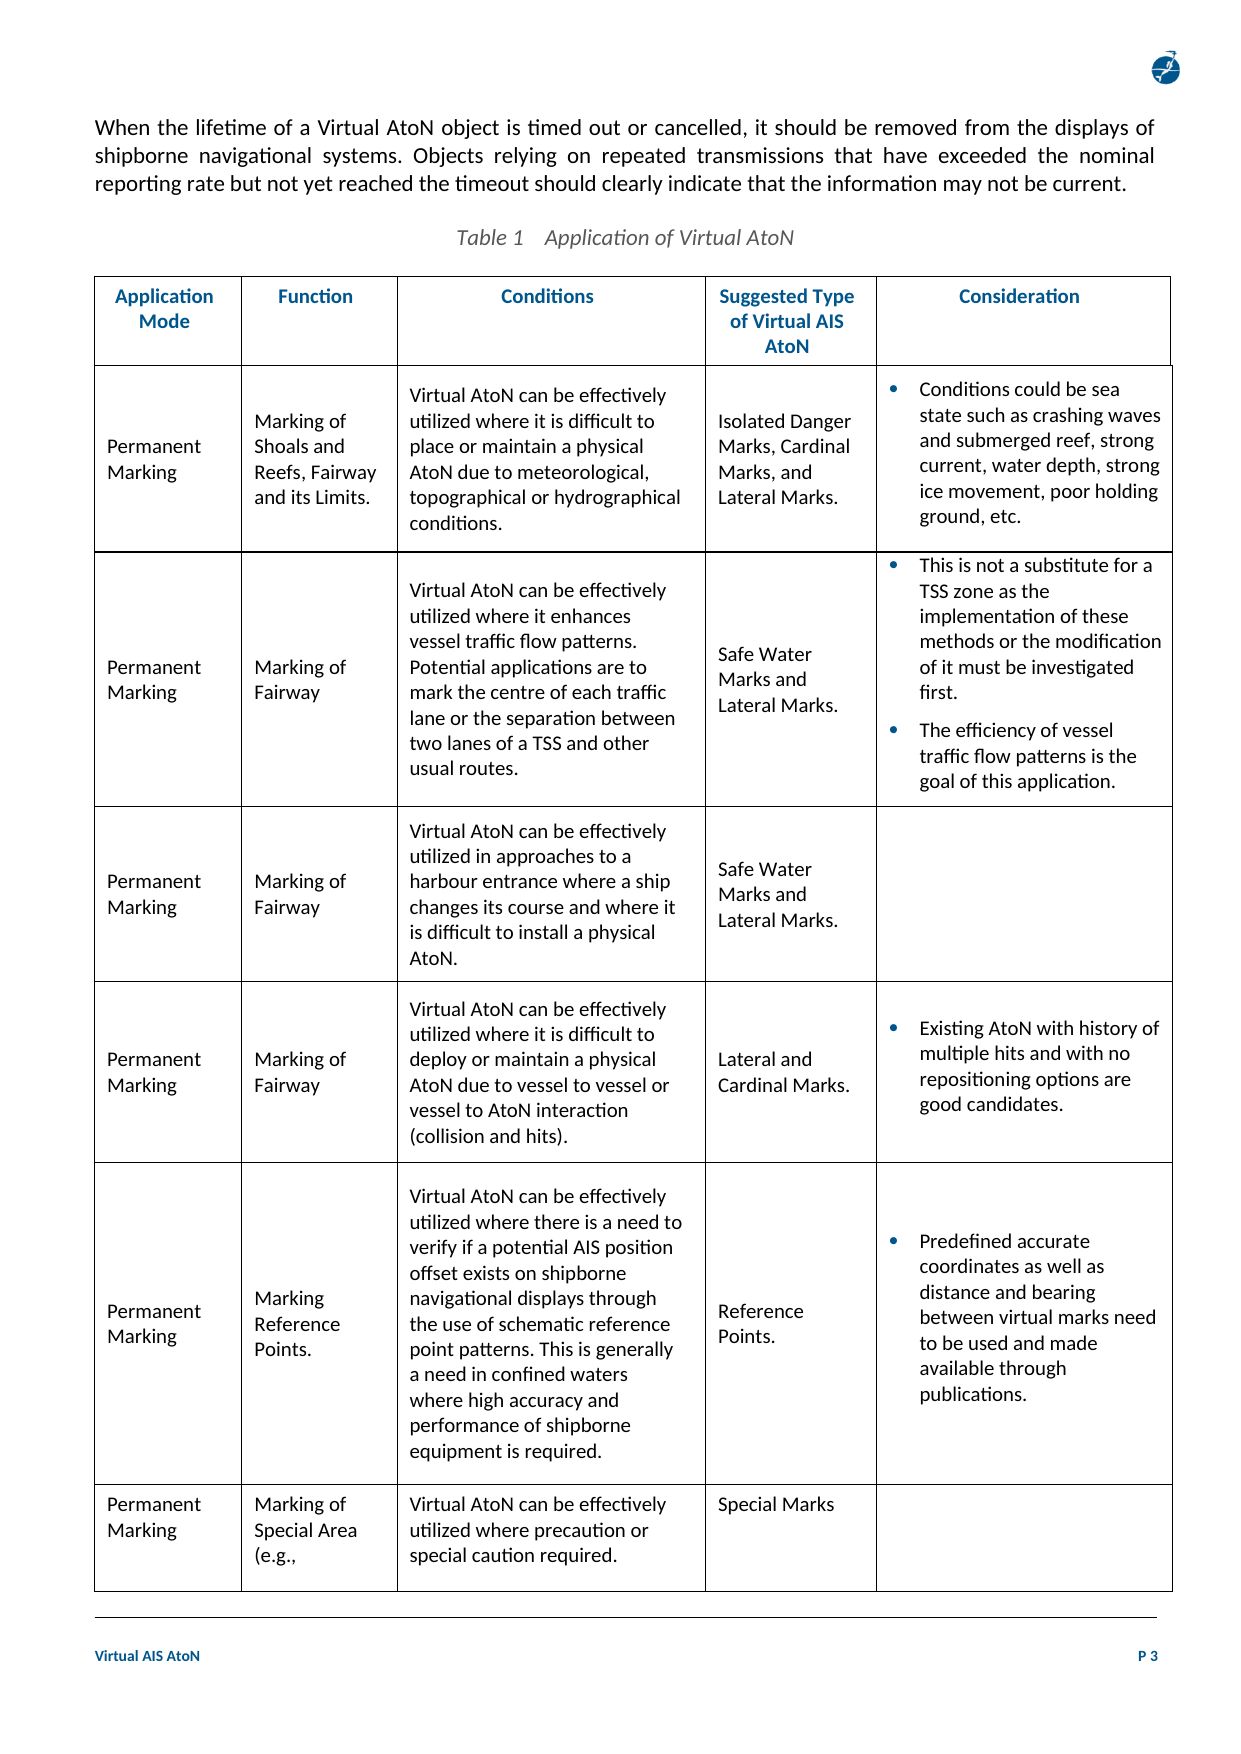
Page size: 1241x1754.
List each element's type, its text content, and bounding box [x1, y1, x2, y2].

table_header Conditions [398, 277, 705, 365]
table_header Application Mode [95, 277, 241, 365]
table_cell Marking of Fairway [242, 553, 397, 806]
table_cell Permanent Marking [95, 807, 241, 981]
picture [1120, 0, 1239, 119]
table_cell Virtual AtoN can be effectively utilized where it enhances vessel traffic flow patterns. Potential applications are to mark the centre of each traffic lane or the separation between two lanes of a TSS and other usual routes. [398, 553, 705, 806]
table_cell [398, 1485, 705, 1591]
table_cell Lateral and Cardinal Marks. [706, 982, 876, 1162]
table_cell Existing AtoN with history of multiple hits and with no repositioning options are good candidates. [877, 982, 1172, 1162]
table_cell Marking of Fairway [242, 807, 397, 981]
table_cell Marking of Shoals and Reefs, Fairway and its Limits. [242, 366, 397, 551]
table_cell Virtual AtoN can be effectively utilized where it is difficult to deploy or maintain a physical AtoN due to vessel to vessel or vessel to AtoN interaction (collision and hits). [398, 982, 705, 1162]
text Application of Virtual AtoN [94, 223, 1157, 251]
table_cell Isolated Danger Marks, Cardinal Marks, and Lateral Marks. [706, 366, 876, 551]
table_cell Reference Points. [706, 1163, 876, 1484]
table_cell Permanent Marking [95, 366, 241, 551]
table_header Suggested Type of Virtual AIS AtoN [706, 277, 876, 365]
table_cell Virtual AtoN can be effectively utilized where it is difficult to place or maintain a physical AtoN due to meteorological, topographical or hydrographical conditions. [398, 366, 705, 551]
table_cell Permanent Marking [95, 1485, 241, 1591]
table_cell Permanent Marking [95, 1163, 241, 1484]
table_cell Safe Water Marks and Lateral Marks. [706, 553, 876, 806]
table_cell Permanent Marking [95, 553, 241, 806]
table_cell [877, 807, 1172, 981]
text When the lifetime of a Virtual AtoN object is timed out or cancelled, it should be removed from the displays of shipborne navigational systems. Objects relying on repeated transmissions that have exceeded the nominal reporting rate but not yet reached the timeout should clearly indicate that the information may not be current. [94, 113, 1157, 198]
table_cell Permanent Marking [95, 982, 241, 1162]
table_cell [242, 1485, 397, 1591]
table_cell Predefined accurate coordinates as well as distance and bearing between virtual marks need to be used and made available through publications. [877, 1163, 1172, 1484]
table_header Consideration [877, 277, 1170, 365]
table_cell This is not a substitute for a TSS zone as the implementation of these methods or the modification of it must be investigated first. The efficiency of vessel traffic flow patterns is the goal of this application. [877, 553, 1172, 806]
table_cell Safe Water Marks and Lateral Marks. [706, 807, 876, 981]
table_cell Virtual AtoN can be effectively utilized where there is a need to verify if a potential AIS position offset exists on shipborne navigational displays through the use of schematic reference point patterns. This is generally a need in confined waters where high accuracy and performance of shipborne equipment is required. [398, 1163, 705, 1484]
table_header Function [242, 277, 397, 365]
table_cell Conditions could be sea state such as crashing waves and submerged reef, strong current, water depth, strong ice movement, poor holding ground, etc. [877, 366, 1172, 551]
table_cell Special Marks [706, 1485, 876, 1591]
table_cell Marking of Fairway [242, 982, 397, 1162]
table_cell [877, 1485, 1172, 1591]
table_cell Virtual AtoN can be effectively utilized in approaches to a harbour entrance where a ship changes its course and where it is difficult to install a physical AtoN. [398, 807, 705, 981]
table_cell Marking Reference Points. [242, 1163, 397, 1484]
